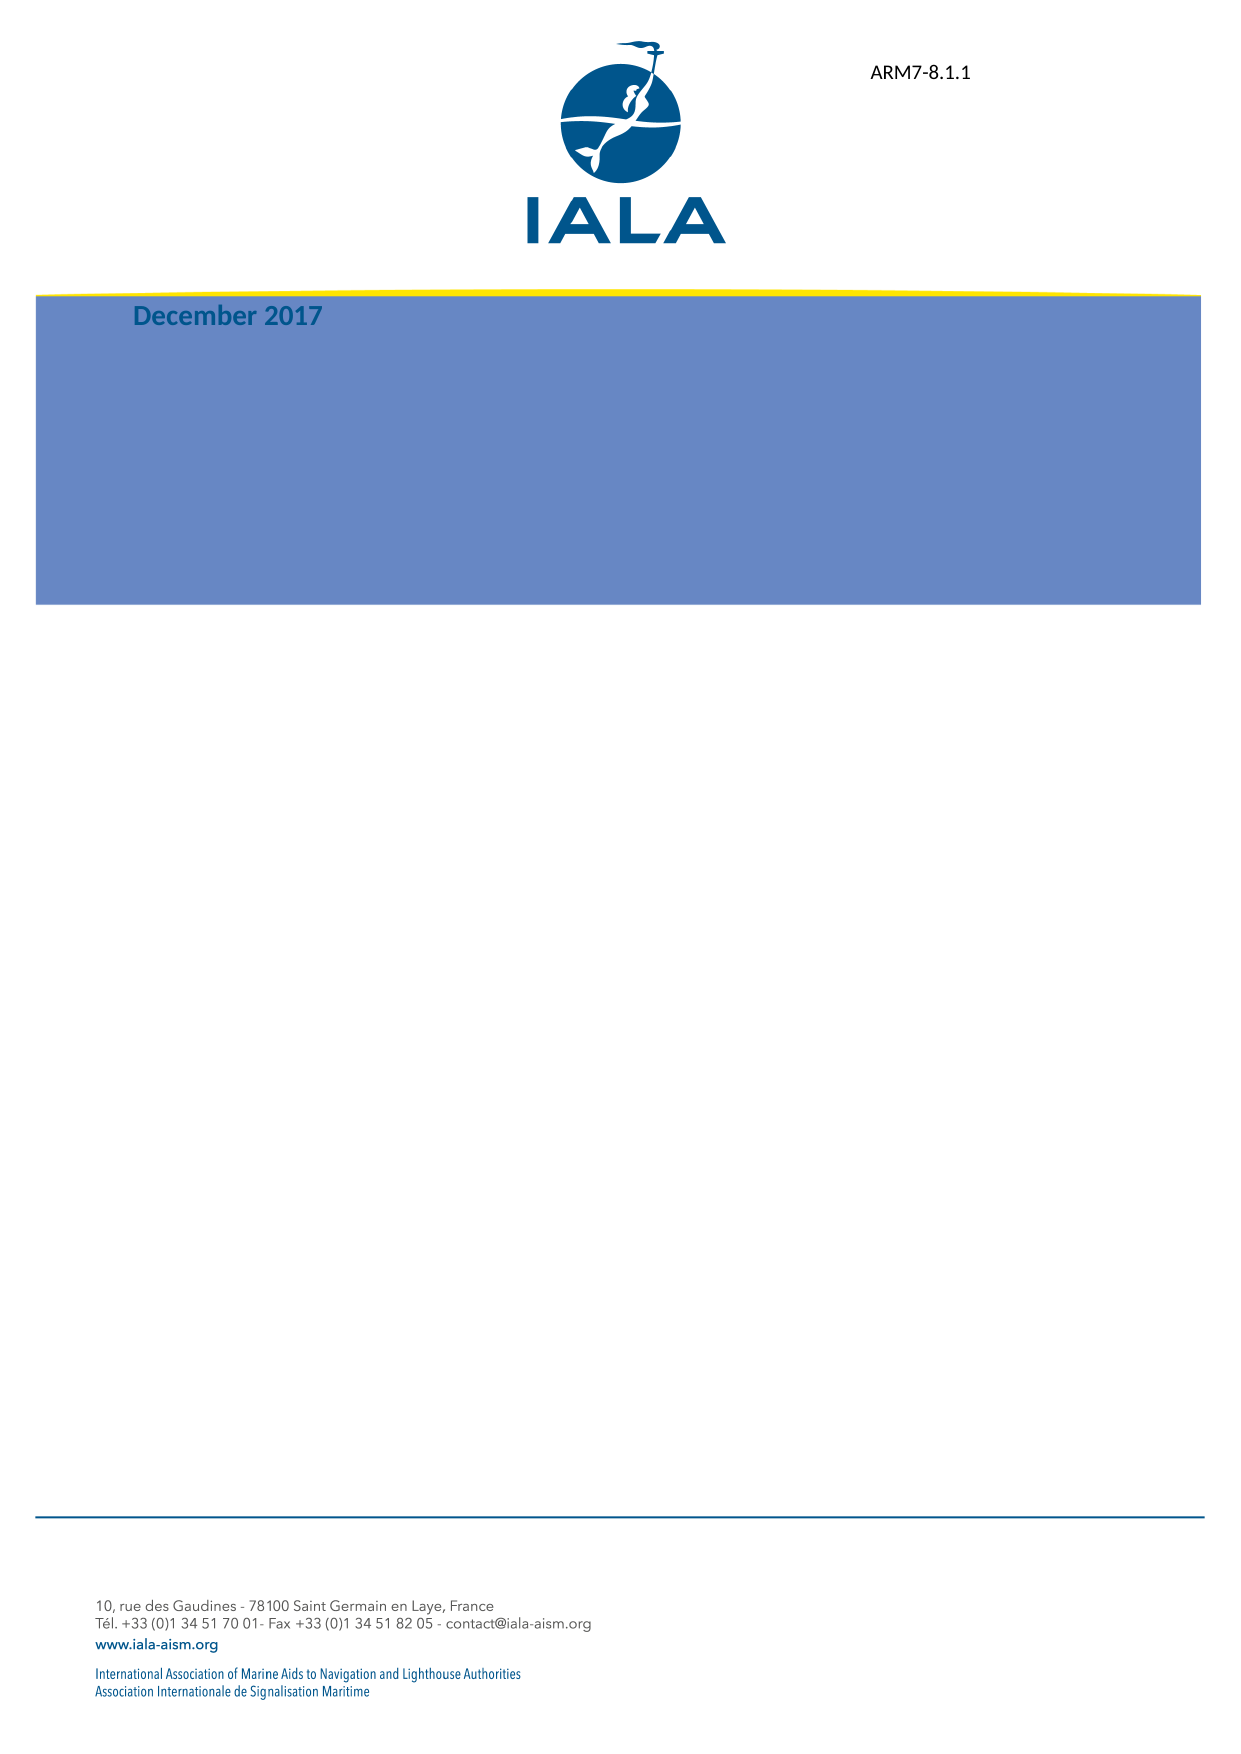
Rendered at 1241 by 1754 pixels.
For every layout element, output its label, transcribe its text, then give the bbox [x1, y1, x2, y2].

picture [0, 29, 1240, 616]
picture [89, 1595, 622, 1714]
text December 2017 [133, 297, 1107, 332]
